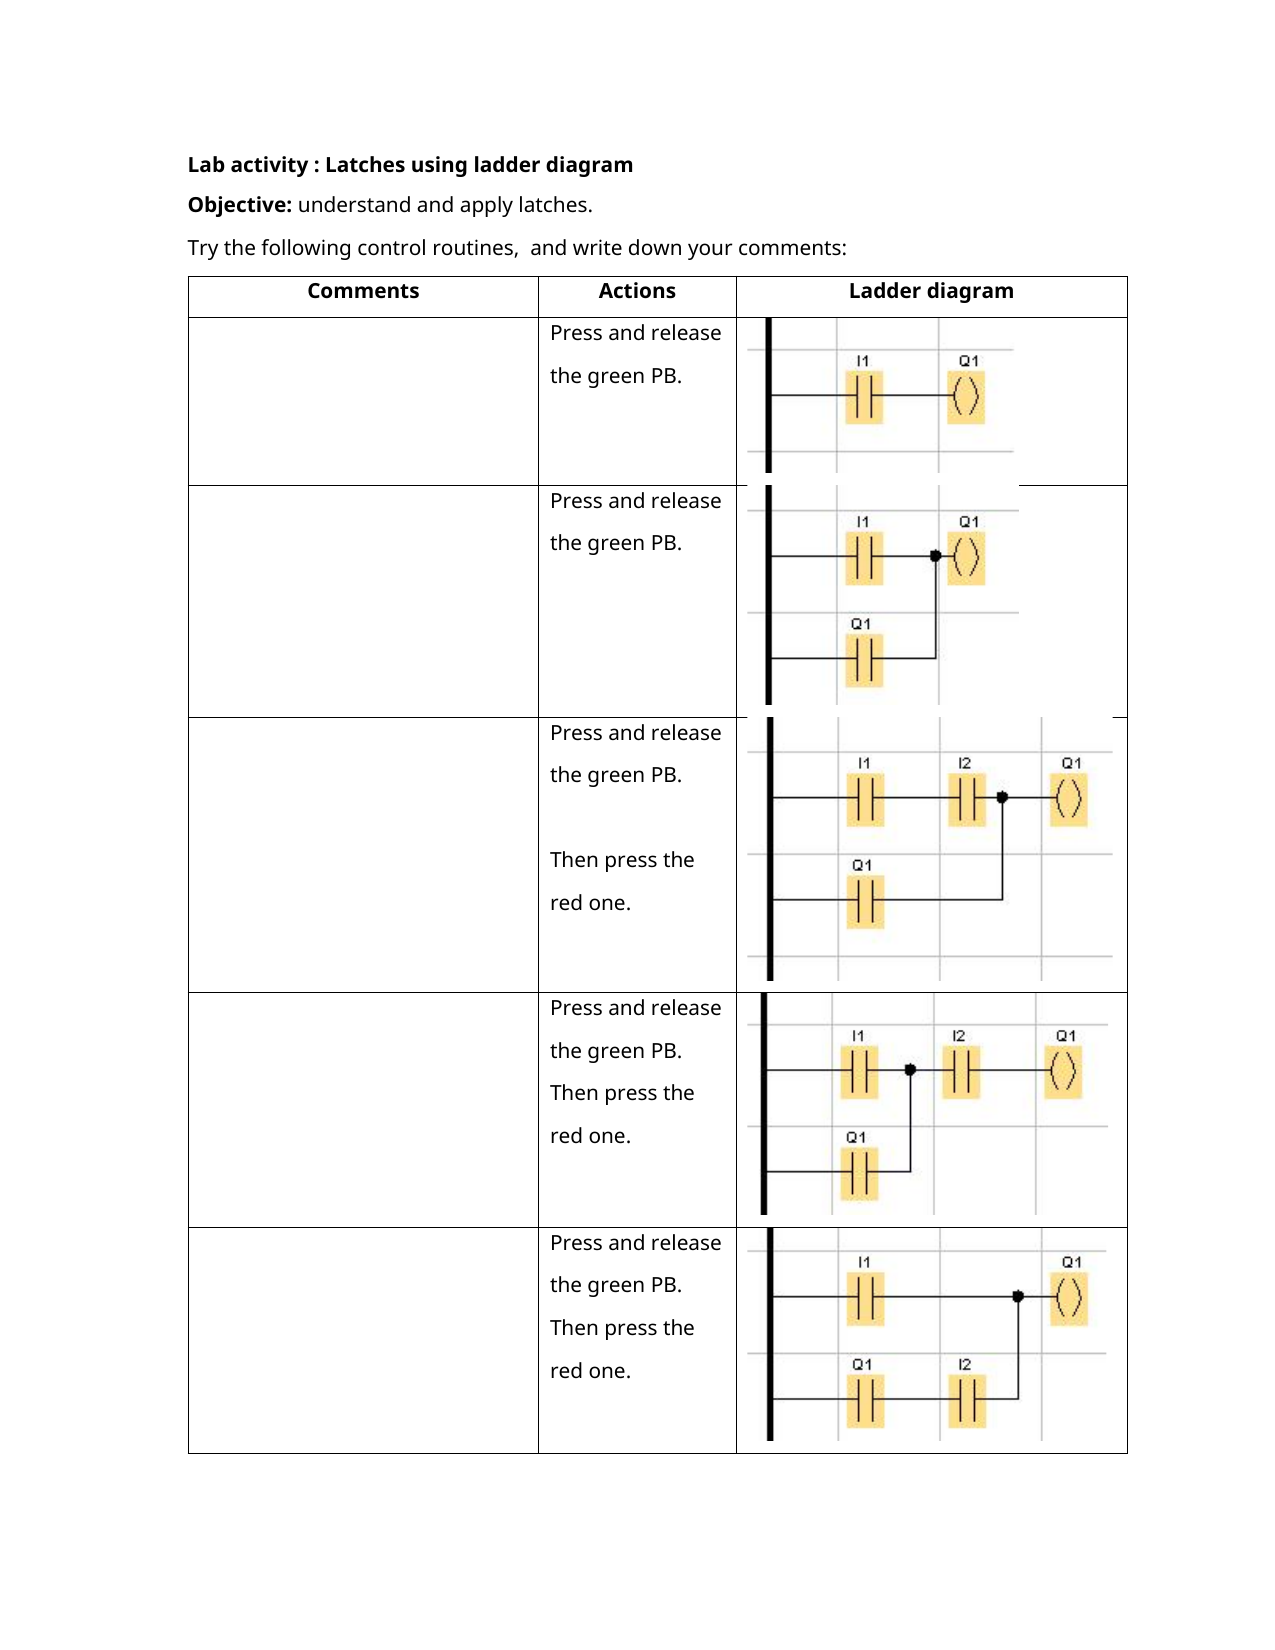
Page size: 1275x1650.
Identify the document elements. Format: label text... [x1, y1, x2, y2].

picture [747, 717, 1113, 981]
picture [747, 485, 1019, 705]
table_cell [176, 190, 1172, 1494]
table_header Lab activity : Latches using ladder diagram [176, 150, 1172, 190]
picture [747, 1228, 1107, 1441]
picture [747, 318, 1015, 473]
picture [747, 993, 1109, 1215]
